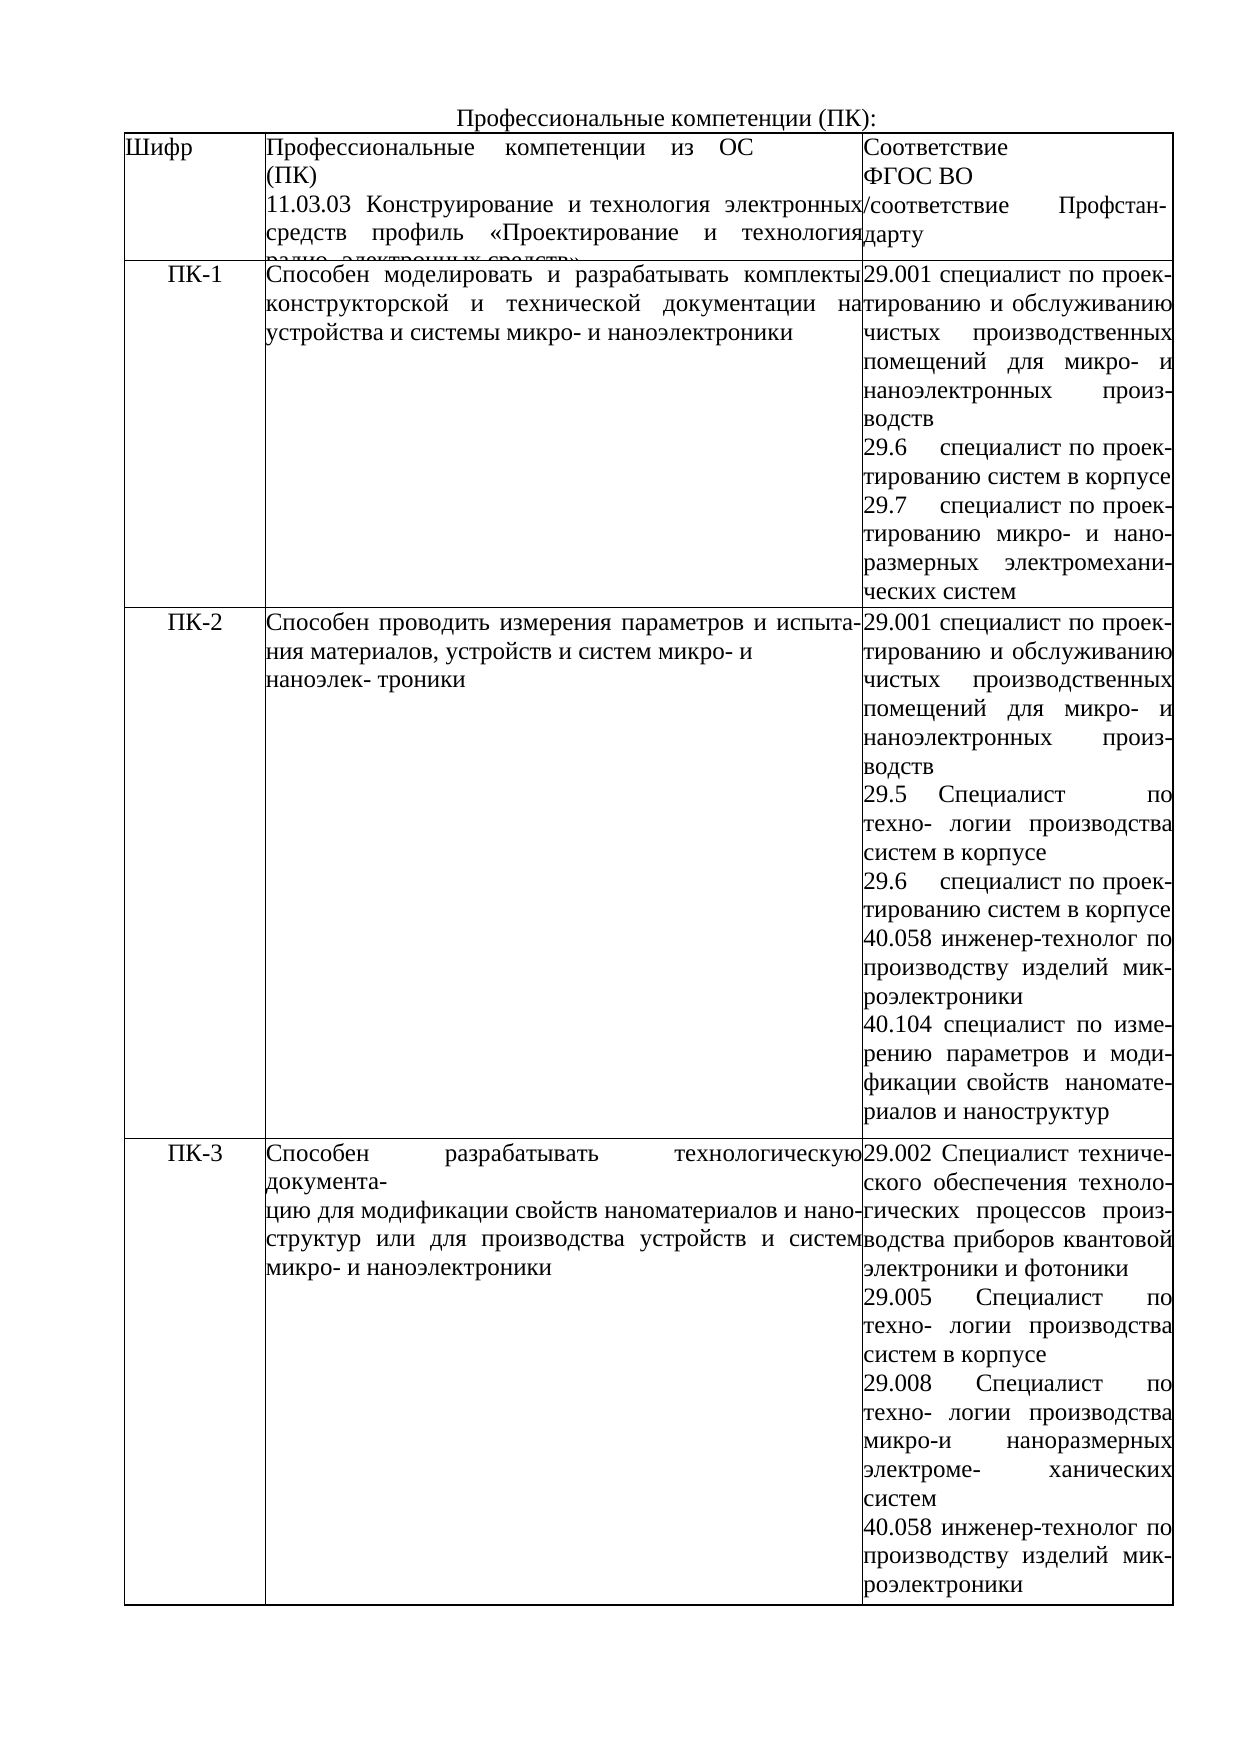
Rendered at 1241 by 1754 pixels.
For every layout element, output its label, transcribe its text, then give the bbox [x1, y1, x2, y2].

table_cell ПК-1 [125, 261, 265, 607]
text Профессиональные компетенции (ПК): [456, 103, 1186, 132]
table_cell 29.001 специалист по проек- тированию и обслуживанию чистых производственных помещений для микро- и наноэлектронных произ- водств Специалист по техно- логии производства систем в корпусе специалист по проек- тированию систем в корпусе 40.058 инженер-технолог по производству изделий мик- роэлектроники 40.104 специалист по изме- рению параметров и моди- фикации свойств наномате- риалов и наноструктур [863, 608, 1172, 1138]
table_header Соответствие ФГОС ВО /соответствие Профстан- дарту [863, 134, 1172, 259]
table_cell ПК-2 [125, 608, 265, 1138]
table_cell 29.002 Специалист техниче- ского обеспечения техноло- гических процессов произ- водства приборов квантовой электроники и фотоники 29.005 Специалист по техно- логии производства систем в корпусе 29.008 Специалист по техно- логии производства микро-и наноразмерных электроме- ханических систем 40.058 инженер-технолог по производству изделий мик- роэлектроники [863, 1139, 1172, 1604]
table_cell 29.001 специалист по проек- тированию и обслуживанию чистых производственных помещений для микро- и наноэлектронных произ- водств специалист по проек- тированию систем в корпусе специалист по проек- тированию микро- и нано- размерных электромехани- ческих систем [863, 261, 1172, 607]
table_cell ПК-3 [125, 1139, 265, 1604]
table_header Шифр [125, 134, 265, 259]
table_cell Способен проводить измерения параметров и испыта- ния материалов, устройств и систем микро- и наноэлек- троники [266, 608, 862, 1138]
table_cell Способен разрабатывать технологическую документа- цию для модификации свойств наноматериалов и нано- структур или для производства устройств и систем микро- и наноэлектроники [266, 1139, 862, 1604]
table_header Профессиональные компетенции из ОС (ПК) 11.03.03 Конструирование и технология электронных средств профиль «Проектирование и технология радио- электронных средств» [266, 134, 862, 259]
table_cell Способен моделировать и разрабатывать комплекты конструкторской и технической документации на устройства и системы микро- и наноэлектроники [266, 261, 862, 607]
